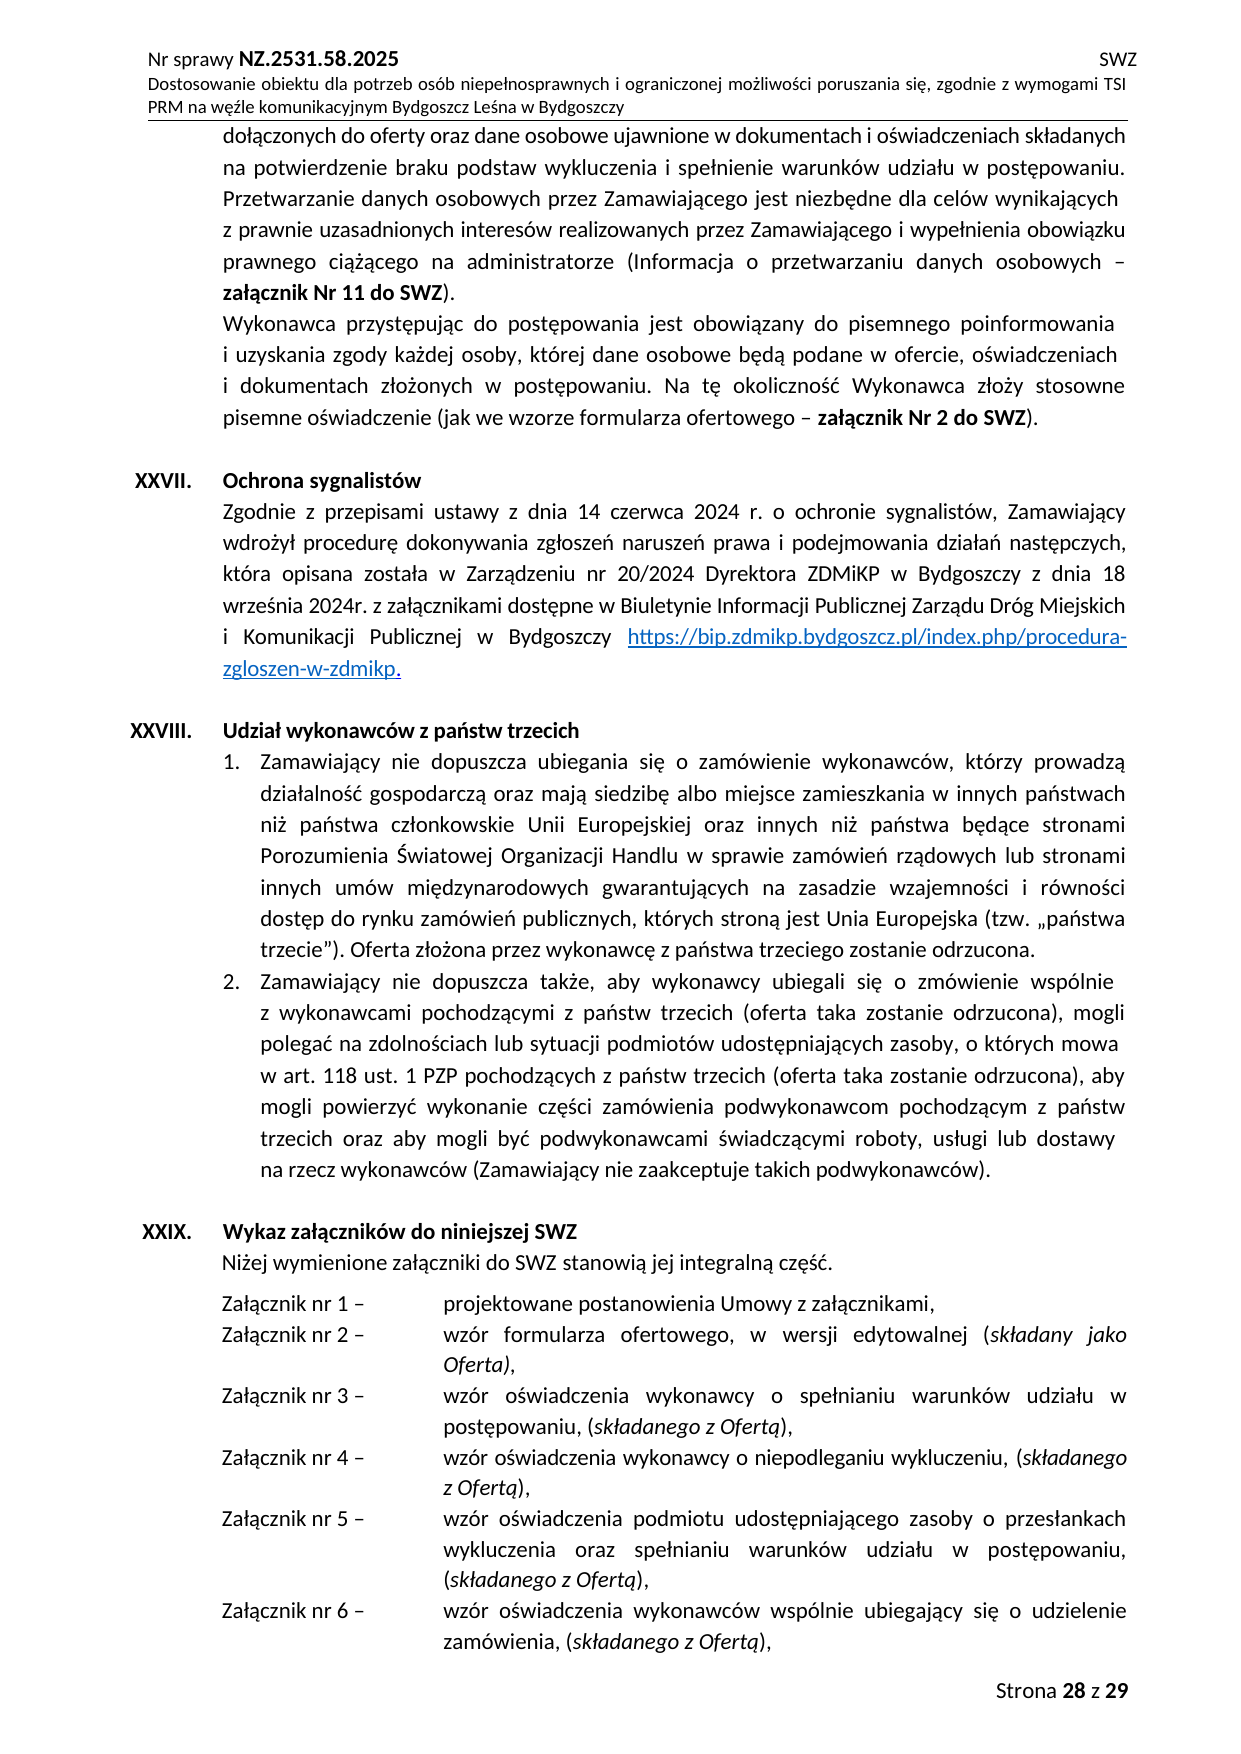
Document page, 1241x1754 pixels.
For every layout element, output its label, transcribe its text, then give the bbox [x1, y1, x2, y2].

text Załącznik nr 1 – projektowane postanowienia Umowy z załącznikami, [222, 1289, 1127, 1317]
list Zamawiający nie dopuszcza także, aby wykonawcy ubiegali się o zmówienie wspólnie z wykonawcami pochodzącymi z państw trzecich (oferta taka zostanie odrzucona), mogli polegać na zdolnościach lub sytuacji podmiotów udostępniających zasoby, o których mowa w art. 118 ust. 1 PZP pochodzących z państw trzecich (oferta taka zostanie odrzucona), aby mogli powierzyć wykonanie części zamówienia podwykonawcom pochodzącym z państw trzecich oraz aby mogli być podwykonawcami świadczącymi roboty, usługi lub dostawy na rzecz wykonawców (Zamawiający nie zaakceptuje takich podwykonawców). [223, 967, 1127, 1183]
text Załącznik nr 4 – wzór oświadczenia wykonawcy o niepodleganiu wykluczeniu, (składanego z Ofertą), [222, 1443, 1127, 1501]
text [223, 121, 1127, 306]
text Wykonawca przystępując do postępowania jest obowiązany do pisemnego poinformowania i uzyskania zgody każdej osoby, której dane osobowe będą podane w ofercie, oświadczeniach i dokumentach złożonych w postępowaniu. Na tę okoliczność Wykonawca złoży stosowne pisemne oświadczenie (jak we wzorze formularza ofertowego – załącznik Nr 2 do SWZ). [223, 309, 1127, 431]
list Wykaz załączników do niniejszej SWZ [192, 1217, 1127, 1245]
text Załącznik nr 5 – wzór oświadczenia podmiotu udostępniającego zasoby o przesłankach wykluczenia oraz spełnianiu warunków udziału w postępowaniu, (składanego z Ofertą), [222, 1504, 1127, 1593]
text Niżej wymienione załączniki do SWZ stanowią jej integralną część. [222, 1248, 1127, 1276]
text Załącznik nr 3 – wzór oświadczenia wykonawcy o spełnianiu warunków udziału w postępowaniu, (składanego z Ofertą), [222, 1381, 1127, 1440]
list Ochrona sygnalistów [192, 466, 1127, 494]
text Zgodnie z przepisami ustawy z dnia 14 czerwca 2024 r. o ochronie sygnalistów, Zamawiający wdrożył procedurę dokonywania zgłoszeń naruszeń prawa i podejmowania działań następczych, która opisana została w Zarządzeniu nr 20/2024 Dyrektora ZDMiKP w Bydgoszczy z dnia 18 września 2024r. z załącznikami dostępne w Biuletynie Informacji Publicznej Zarządu Dróg Miejskich i Komunikacji Publicznej w Bydgoszczy https://bip.zdmikp.bydgoszcz.pl/index.php/procedura-zgloszen-w-zdmikp. [223, 497, 1127, 682]
list Zamawiający nie dopuszcza ubiegania się o zamówienie wykonawców, którzy prowadzą działalność gospodarczą oraz mają siedzibę albo miejsce zamieszkania w innych państwach niż państwa członkowskie Unii Europejskiej oraz innych niż państwa będące stronami Porozumienia Światowej Organizacji Handlu w sprawie zamówień rządowych lub stronami innych umów międzynarodowych gwarantujących na zasadzie wzajemności i równości dostęp do rynku zamówień publicznych, których stroną jest Unia Europejska (tzw. „państwa trzecie”). Oferta złożona przez wykonawcę z państwa trzeciego zostanie odrzucona. [223, 747, 1127, 963]
text Załącznik nr 2 – wzór formularza ofertowego, w wersji edytowalnej (składany jako Oferta), [222, 1320, 1127, 1378]
text Załącznik nr 6 – wzór oświadczenia wykonawców wspólnie ubiegający się o udzielenie zamówienia, (składanego z Ofertą), [222, 1596, 1127, 1655]
list Udział wykonawców z państw trzecich [192, 716, 1127, 744]
